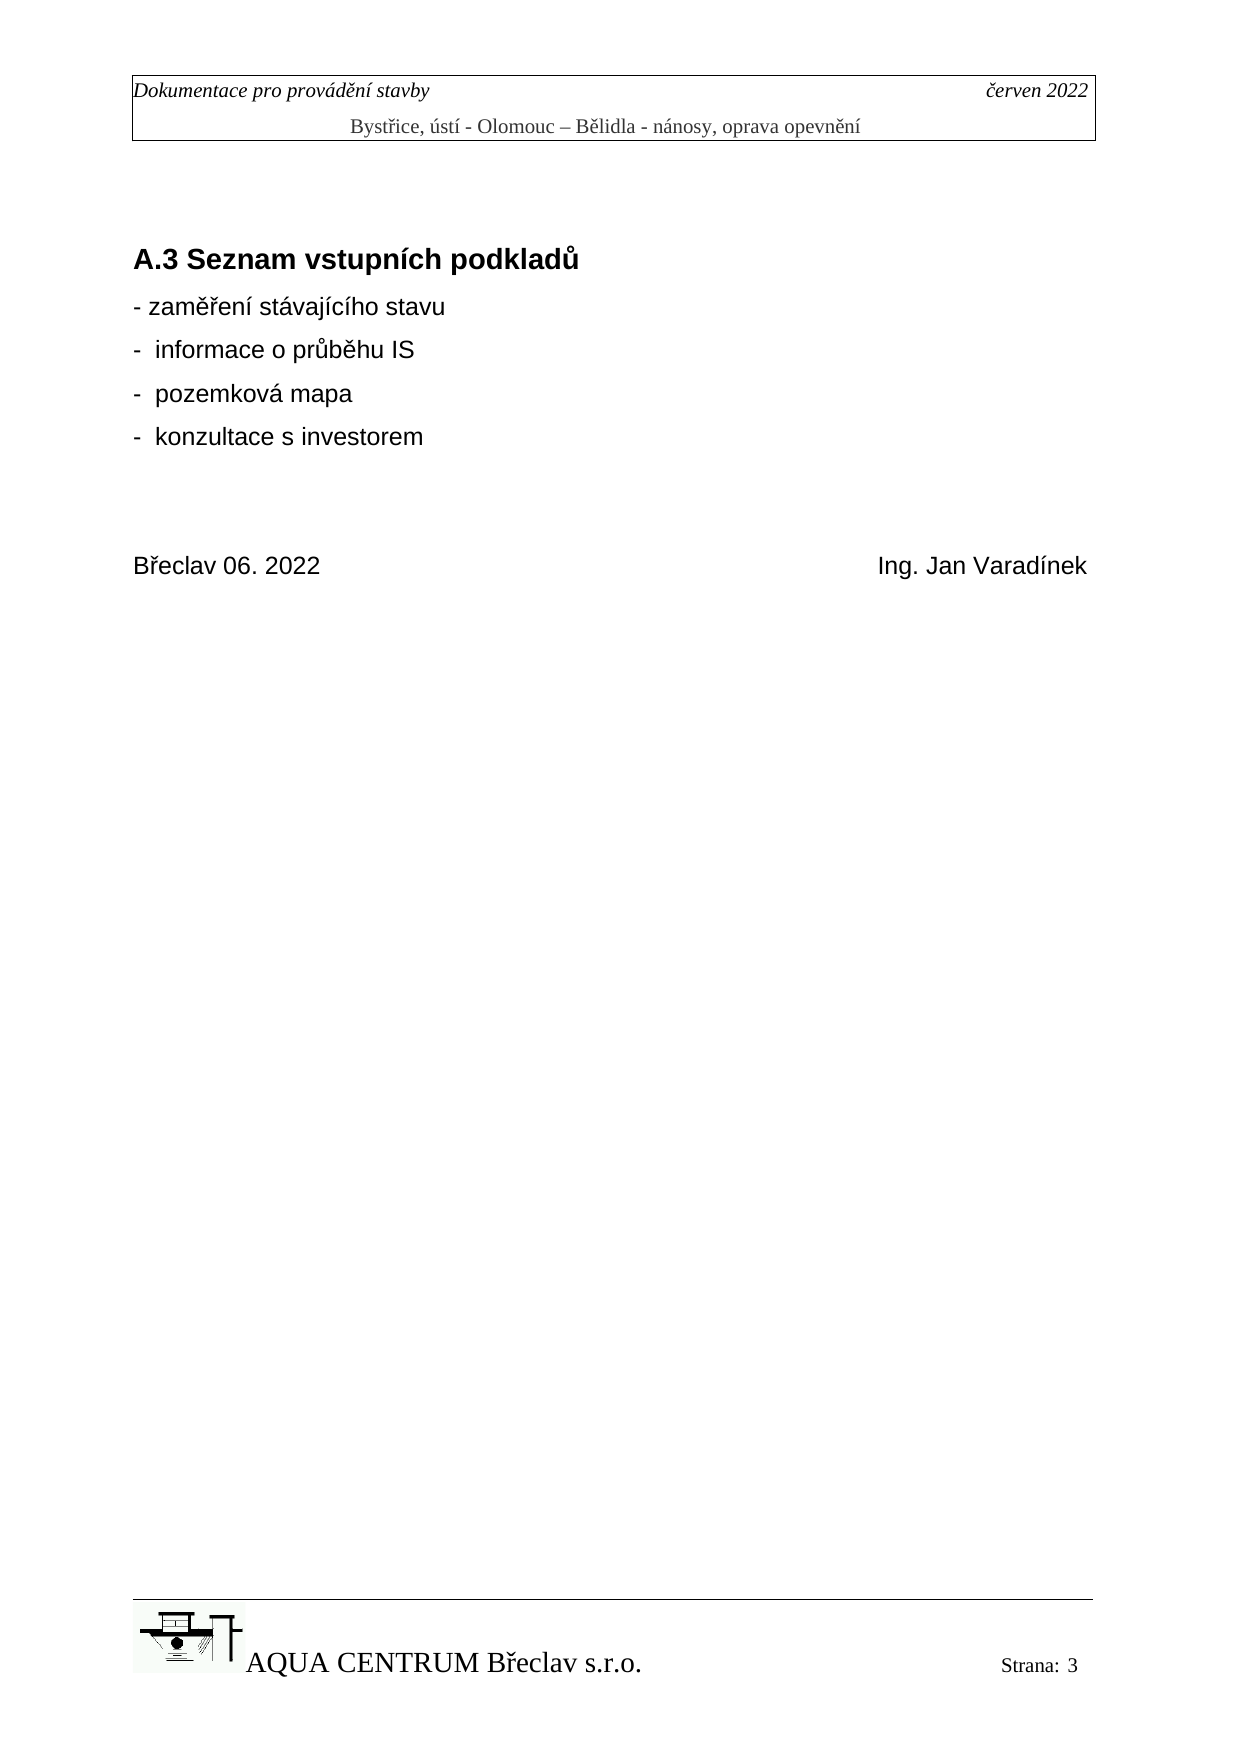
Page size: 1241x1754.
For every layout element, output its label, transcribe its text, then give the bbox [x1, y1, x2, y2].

text A.3 Seznam vstupních podkladů [133, 242, 1093, 276]
picture [132, 1602, 246, 1673]
text - pozemková mapa [133, 378, 1093, 407]
text - zaměření stávajícího stavu [133, 292, 1093, 321]
text - informace o průběhu IS [133, 335, 1093, 364]
text - konzultace s investorem [133, 422, 1093, 450]
subtitle Břeclav 06. 2022 Ing. Jan Varadínek [133, 551, 1093, 580]
